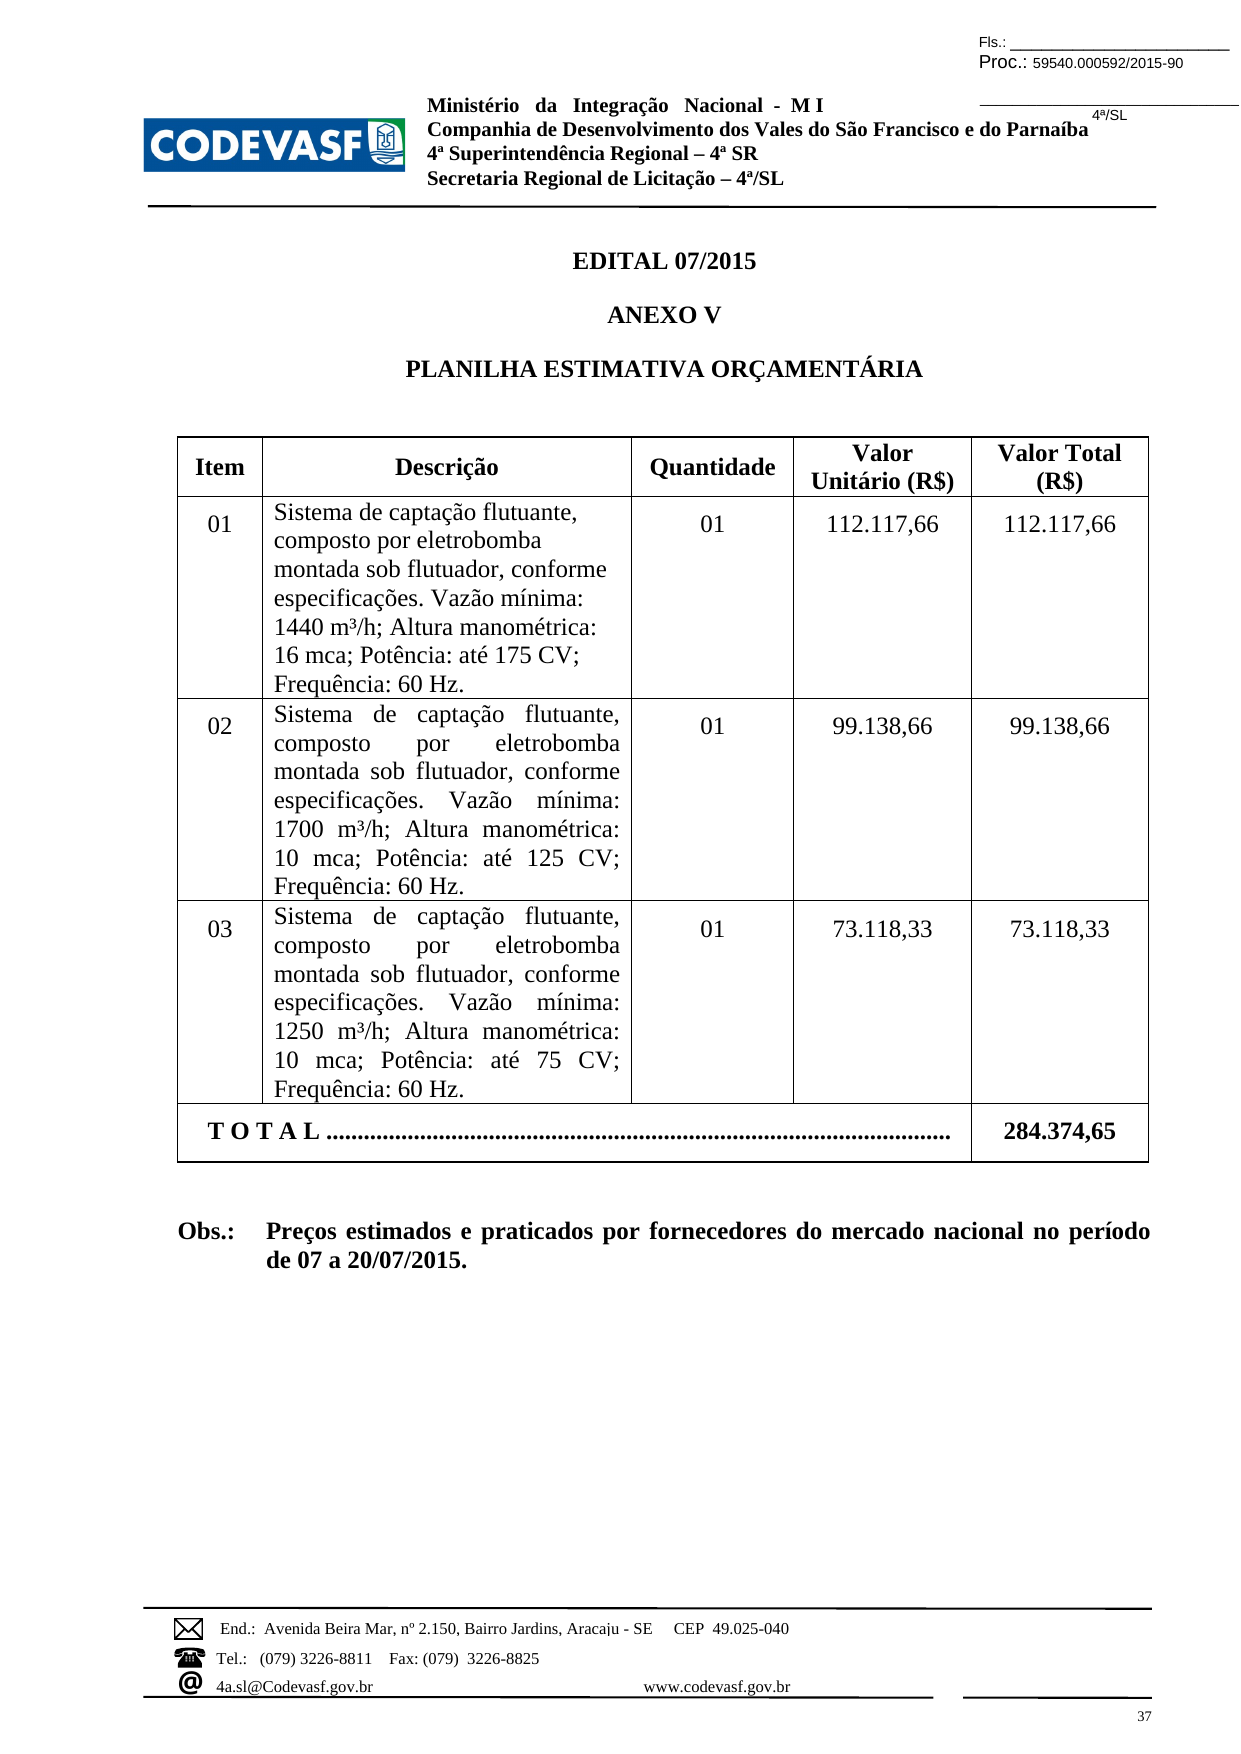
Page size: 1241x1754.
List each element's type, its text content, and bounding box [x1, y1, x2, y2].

table_cell Sistema de captação flutuante, composto por eletrobomba montada sob flutuador, conforme especificações. Vazão mínima: 1700 m³/h; Altura manométrica: 10 mca; Potência: até 125 CV; Frequência: 60 Hz. [263, 699, 631, 900]
table_cell Sistema de captação flutuante, composto por eletrobomba montada sob flutuador, conforme especificações. Vazão mínima: 1440 m³/h; Altura manométrica: 16 mca; Potência: até 175 CV; Frequência: 60 Hz. [263, 497, 631, 698]
text ANEXO V [177, 300, 1152, 329]
table_cell 03 [178, 901, 262, 1102]
table_cell 112.117,66 [972, 497, 1148, 698]
table_cell 01 [632, 699, 793, 900]
table_cell 73.118,33 [794, 901, 971, 1102]
table_header Valor Total (R$) [972, 438, 1148, 496]
text EDITAL 07/2015 [177, 246, 1152, 275]
table_header Valor Unitário (R$) [794, 438, 971, 496]
table_cell T O T A L .................................................................................................... [178, 1104, 971, 1161]
table_header Descrição [263, 438, 631, 496]
picture [143, 118, 406, 172]
table_cell 99.138,66 [794, 699, 971, 900]
table_cell Sistema de captação flutuante, composto por eletrobomba montada sob flutuador, conforme especificações. Vazão mínima: 1250 m³/h; Altura manométrica: 10 mca; Potência: até 75 CV; Frequência: 60 Hz. [263, 901, 631, 1102]
text Obs.: Preços estimados e praticados por fornecedores do mercado nacional no período de 07 a 20/07/2015. [177, 1216, 1152, 1274]
table_header Quantidade [632, 438, 793, 496]
table_cell 284.374,65 [972, 1104, 1148, 1161]
table_cell 73.118,33 [972, 901, 1148, 1102]
table_cell 01 [178, 497, 262, 698]
table_cell 01 [632, 901, 793, 1102]
table_cell 99.138,66 [972, 699, 1148, 900]
table_cell 01 [632, 497, 793, 698]
table_cell 112.117,66 [794, 497, 971, 698]
text PLANILHA ESTIMATIVA ORÇAMENTÁRIA [177, 354, 1152, 383]
table_header Item [178, 438, 262, 496]
table_cell 02 [178, 699, 262, 900]
